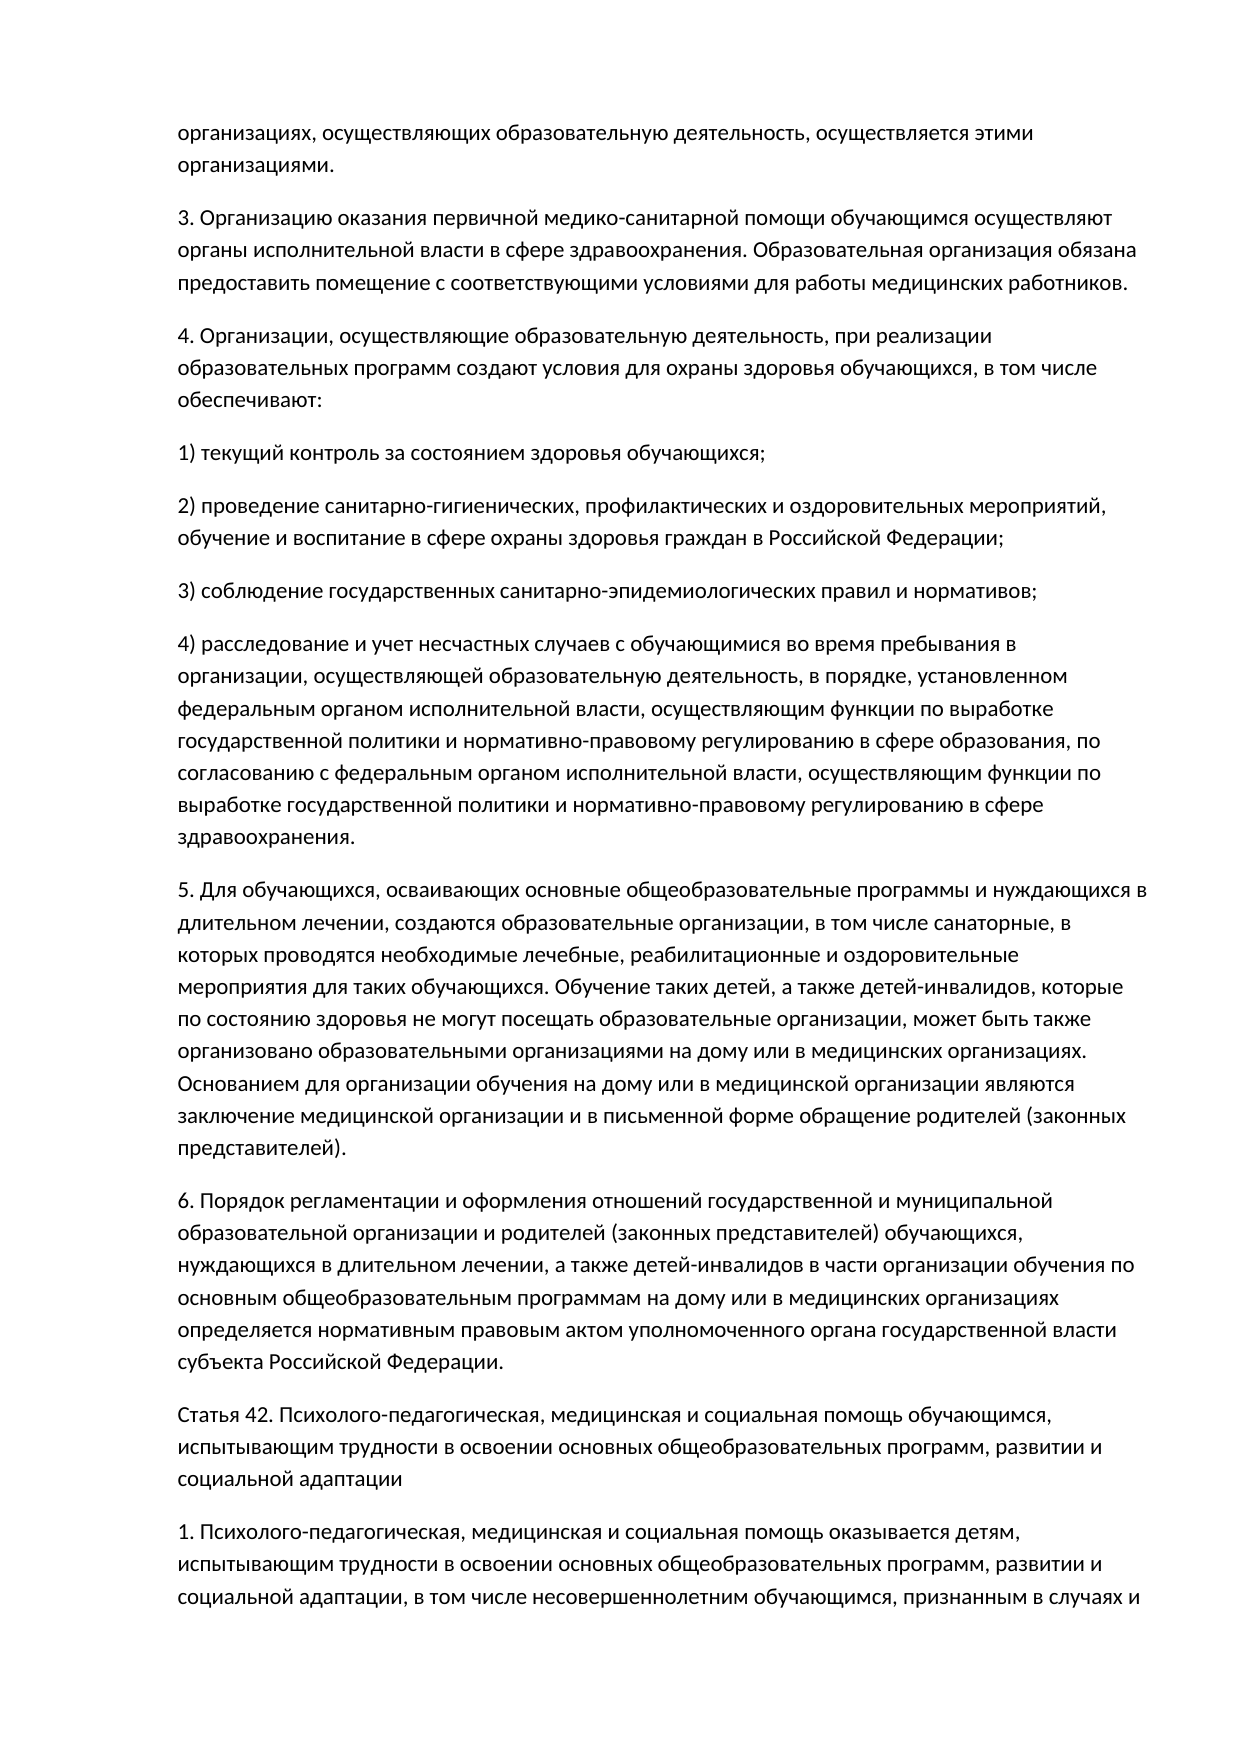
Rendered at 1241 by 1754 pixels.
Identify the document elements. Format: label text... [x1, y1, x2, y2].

text Статья 42. Психолого-педагогическая, медицинская и социальная помощь обучающимся, испытывающим трудности в освоении основных общеобразовательных программ, развитии и социальной адаптации [177, 1400, 1152, 1492]
text 4) расследование и учет несчастных случаев с обучающимися во время пребывания в организации, осуществляющей образовательную деятельность, в порядке, установленном федеральным органом исполнительной власти, осуществляющим функции по выработке государственной политики и нормативно-правовому регулированию в сфере образования, по согласованию с федеральным органом исполнительной власти, осуществляющим функции по выработке государственной политики и нормативно-правовому регулированию в сфере здравоохранения. [177, 629, 1152, 851]
text 6. Порядок регламентации и оформления отношений государственной и муниципальной образовательной организации и родителей (законных представителей) обучающихся, нуждающихся в длительном лечении, а также детей-инвалидов в части организации обучения по основным общеобразовательным программам на дому или в медицинских организациях определяется нормативным правовым актом уполномоченного органа государственной власти субъекта Российской Федерации. [177, 1186, 1152, 1375]
text 5. Для обучающихся, осваивающих основные общеобразовательные программы и нуждающихся в длительном лечении, создаются образовательные организации, в том числе санаторные, в которых проводятся необходимые лечебные, реабилитационные и оздоровительные мероприятия для таких обучающихся. Обучение таких детей, а также детей-инвалидов, которые по состоянию здоровья не могут посещать образовательные организации, может быть также организовано образовательными организациями на дому или в медицинских организациях. Основанием для организации обучения на дому или в медицинской организации являются заключение медицинской организации и в письменной форме обращение родителей (законных представителей). [177, 876, 1152, 1161]
text 3. Организацию оказания первичной медико-санитарной помощи обучающимся осуществляют органы исполнительной власти в сфере здравоохранения. Образовательная организация обязана предоставить помещение с соответствующими условиями для работы медицинских работников. [177, 203, 1152, 296]
text 4. Организации, осуществляющие образовательную деятельность, при реализации образовательных программ создают условия для охраны здоровья обучающихся, в том числе обеспечивают: [177, 321, 1152, 413]
text 2) проведение санитарно-гигиенических, профилактических и оздоровительных мероприятий, обучение и воспитание в сфере охраны здоровья граждан в Российской Федерации; [177, 491, 1152, 551]
text 1) текущий контроль за состоянием здоровья обучающихся; [177, 438, 1152, 466]
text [177, 118, 1152, 178]
text 3) соблюдение государственных санитарно-эпидемиологических правил и нормативов; [177, 576, 1152, 604]
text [177, 1517, 1152, 1610]
